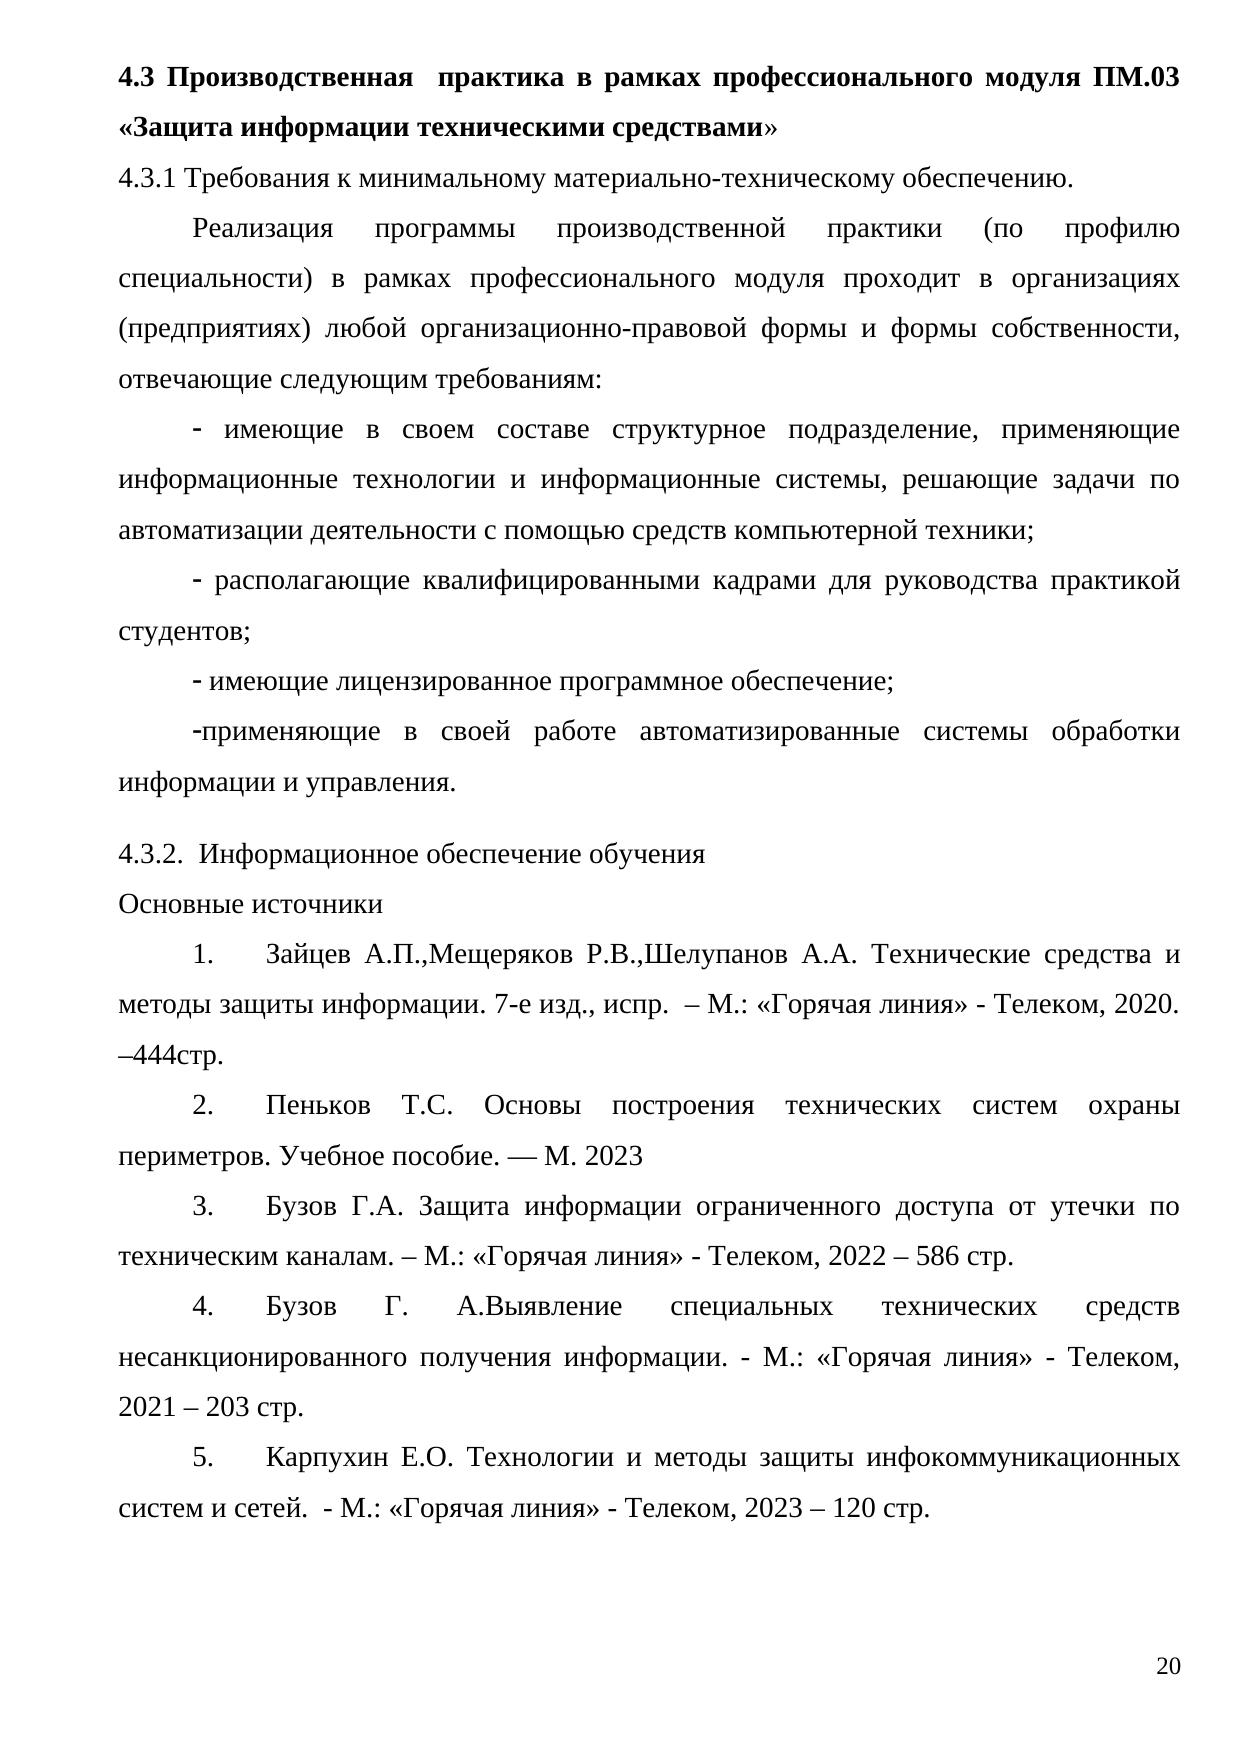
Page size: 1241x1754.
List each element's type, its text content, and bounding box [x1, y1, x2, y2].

list Карпухин Е.О. Технологии и методы защиты инфокоммуникационных систем и сетей. - М.: «Горячая линия» - Телеком, 2023 – 120 стр. [118, 1439, 1181, 1523]
subtitle 4.3.1 Требования к минимальному материально-техническому обеспечению. [118, 160, 1181, 193]
text имеющие лицензированное программное обеспечение; [118, 663, 1181, 697]
text располагающие квалифицированными кадрами для руководства практикой студентов; [118, 562, 1181, 646]
text Реализация программы производственной практики (по профилю специальности) в рамках профессионального модуля проходит в организациях (предприятиях) любой организационно-правовой формы и формы собственности, отвечающие следующим требованиям: [118, 210, 1181, 394]
text имеющие в своем составе структурное подразделение, применяющие информационные технологии и информационные системы, решающие задачи по автоматизации деятельности с помощью средств компьютерной техники; [118, 411, 1181, 546]
subtitle 4.3.2. Информационное обеспечение обучения [118, 836, 1181, 869]
list Зайцев А.П.,Мещеряков Р.В.,Шелупанов А.А. Технические средства и методы защиты информации. 7-е изд., испр. – М.: «Горячая линия» - Телеком, 2020. –444стр. [118, 936, 1181, 1071]
list Пеньков Т.С. Основы построения технических систем охраны периметров. Учебное пособие. — М. 2023 [118, 1087, 1181, 1171]
text применяющие в своей работе автоматизированные системы обработки информации и управления. [118, 713, 1181, 797]
text Основные источники [118, 886, 1181, 919]
list Бузов Г.А. Защита информации ограниченного доступа от утечки по техническим каналам. – М.: «Горячая линия» - Телеком, 2022 – 586 стр. [118, 1188, 1181, 1272]
text 4.3 Производственная практика в рамках профессионального модуля ПМ.03 «Защита информации техническими средствами» [118, 59, 1181, 143]
list Бузов Г. А.Выявление специальных технических средств несанкционированного получения информации. - М.: «Горячая линия» - Телеком, 2021 – 203 стр. [118, 1288, 1181, 1423]
